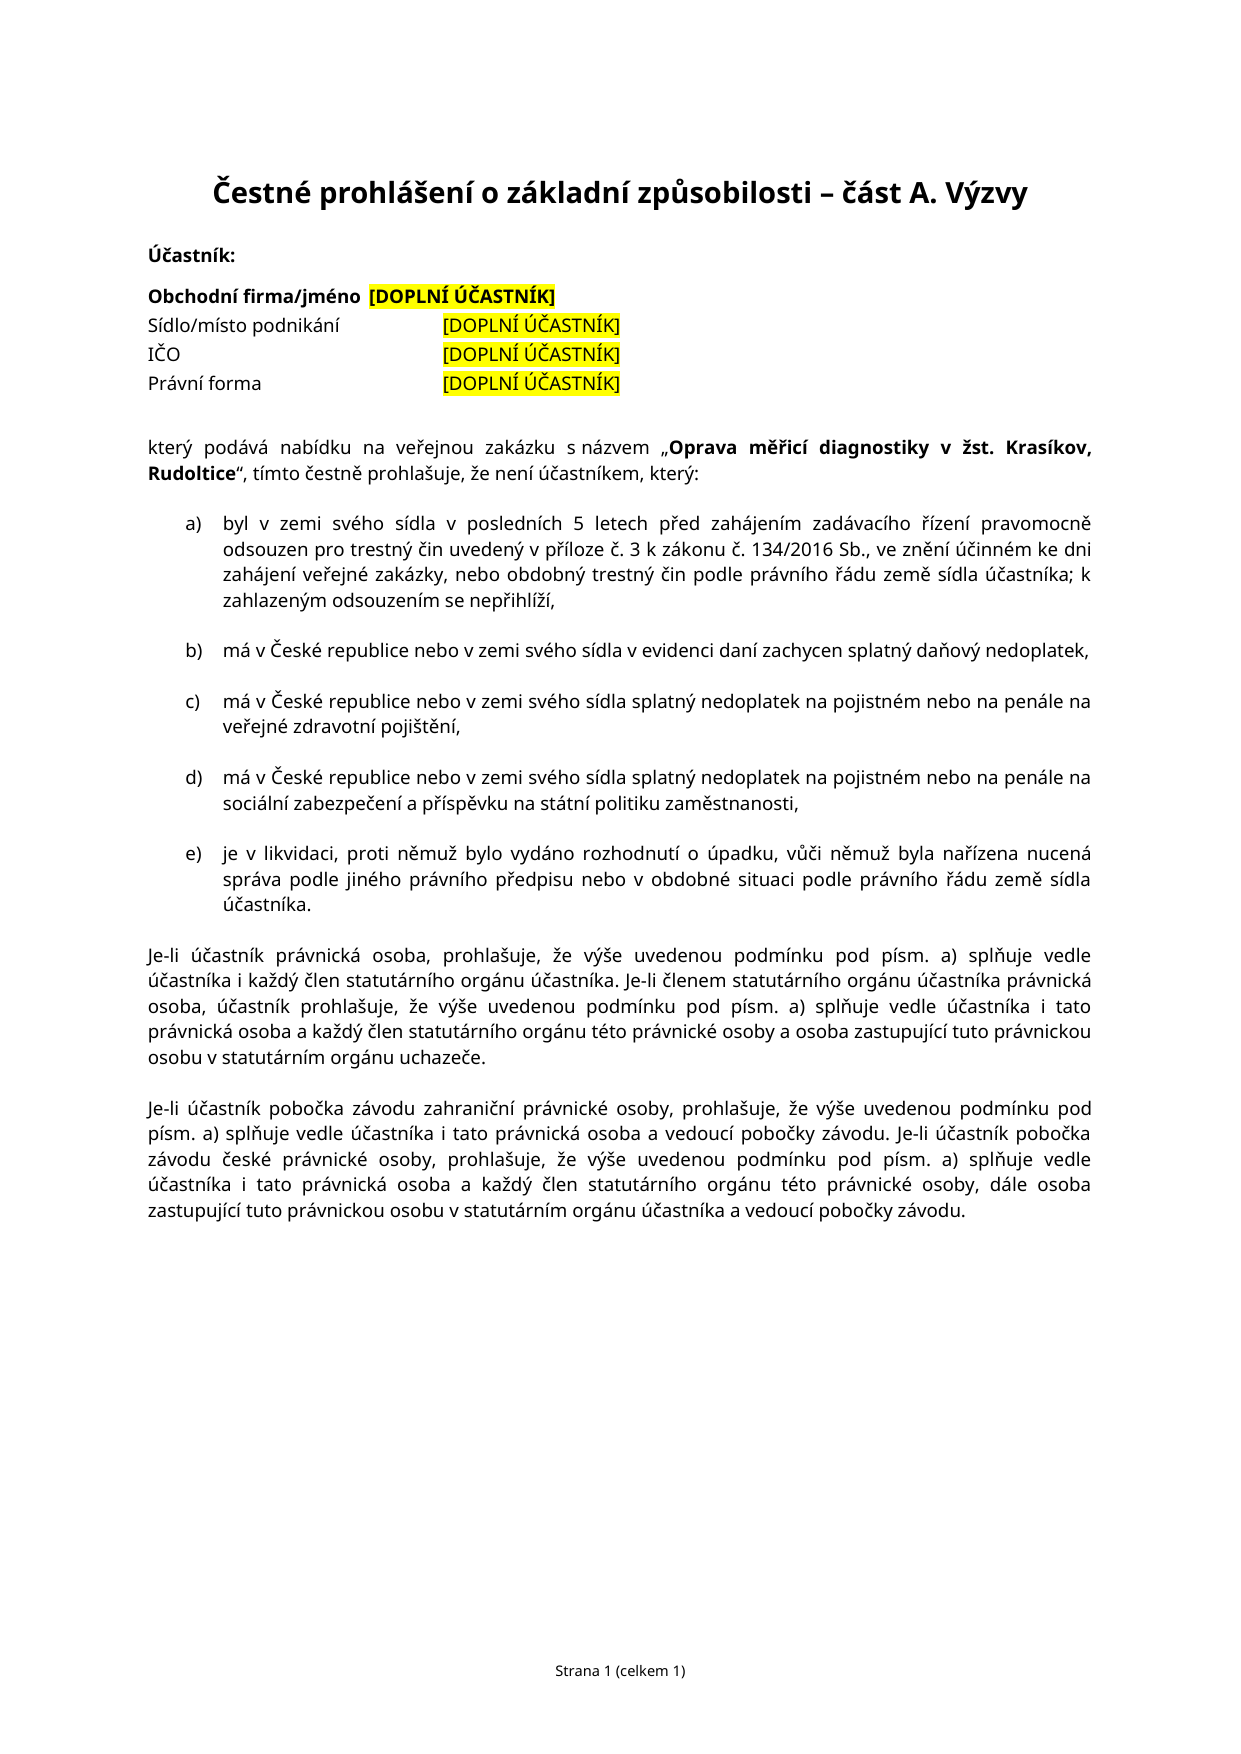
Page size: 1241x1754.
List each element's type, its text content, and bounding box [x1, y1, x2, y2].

text IČO [DOPLNÍ ÚČASTNÍK] [148, 339, 1093, 368]
text Účastník: [148, 237, 1093, 268]
text Právní forma [DOPLNÍ ÚČASTNÍK] [148, 368, 1093, 397]
text Sídlo/místo podnikání [DOPLNÍ ÚČASTNÍK] [148, 310, 1093, 339]
text Čestné prohlášení o základní způsobilosti – část A. Výzvy [148, 173, 1093, 212]
text který podává nabídku na veřejnou zakázku s názvem „Oprava měřicí diagnostiky v žst. Krasíkov, Rudoltice“, tímto čestně prohlašuje, že není účastníkem, který: [148, 434, 1093, 486]
text Je-li účastník pobočka závodu zahraniční právnické osoby, prohlašuje, že výše uvedenou podmínku pod písm. a) splňuje vedle účastníka i tato právnická osoba a vedoucí pobočky závodu. Je-li účastník pobočka závodu české právnické osoby, prohlašuje, že výše uvedenou podmínku pod písm. a) splňuje vedle účastníka i tato právnická osoba a každý člen statutárního orgánu této právnické osoby, dále osoba zastupující tuto právnickou osobu v statutárním orgánu účastníka a vedoucí pobočky závodu. [148, 1095, 1093, 1223]
list má v České republice nebo v zemi svého sídla splatný nedoplatek na pojistném nebo na penále na veřejné zdravotní pojištění, [185, 688, 1093, 739]
list byl v zemi svého sídla v posledních 5 letech před zahájením zadávacího řízení pravomocně odsouzen pro trestný čin uvedený v příloze č. 3 k zákonu č. 134/2016 Sb., ve znění účinném ke dni zahájení veřejné zakázky, nebo obdobný trestný čin podle právního řádu země sídla účastníka; k zahlazeným odsouzením se nepřihlíží, [185, 511, 1093, 613]
list má v České republice nebo v zemi svého sídla splatný nedoplatek na pojistném nebo na penále na sociální zabezpečení a příspěvku na státní politiku zaměstnanosti, [185, 764, 1093, 815]
list je v likvidaci, proti němuž bylo vydáno rozhodnutí o úpadku, vůči němuž byla nařízena nucená správa podle jiného právního předpisu nebo v obdobné situaci podle právního řádu země sídla účastníka. [185, 840, 1093, 917]
text Je-li účastník právnická osoba, prohlašuje, že výše uvedenou podmínku pod písm. a) splňuje vedle účastníka i každý člen statutárního orgánu účastníka. Je-li členem statutárního orgánu účastníka právnická osoba, účastník prohlašuje, že výše uvedenou podmínku pod písm. a) splňuje vedle účastníka i tato právnická osoba a každý člen statutárního orgánu této právnické osoby a osoba zastupující tuto právnickou osobu v statutárním orgánu uchazeče. [148, 942, 1093, 1069]
list má v České republice nebo v zemi svého sídla v evidenci daní zachycen splatný daňový nedoplatek, [185, 638, 1093, 663]
text Obchodní firma/jméno [DOPLNÍ ÚČASTNÍK] [148, 281, 1093, 310]
